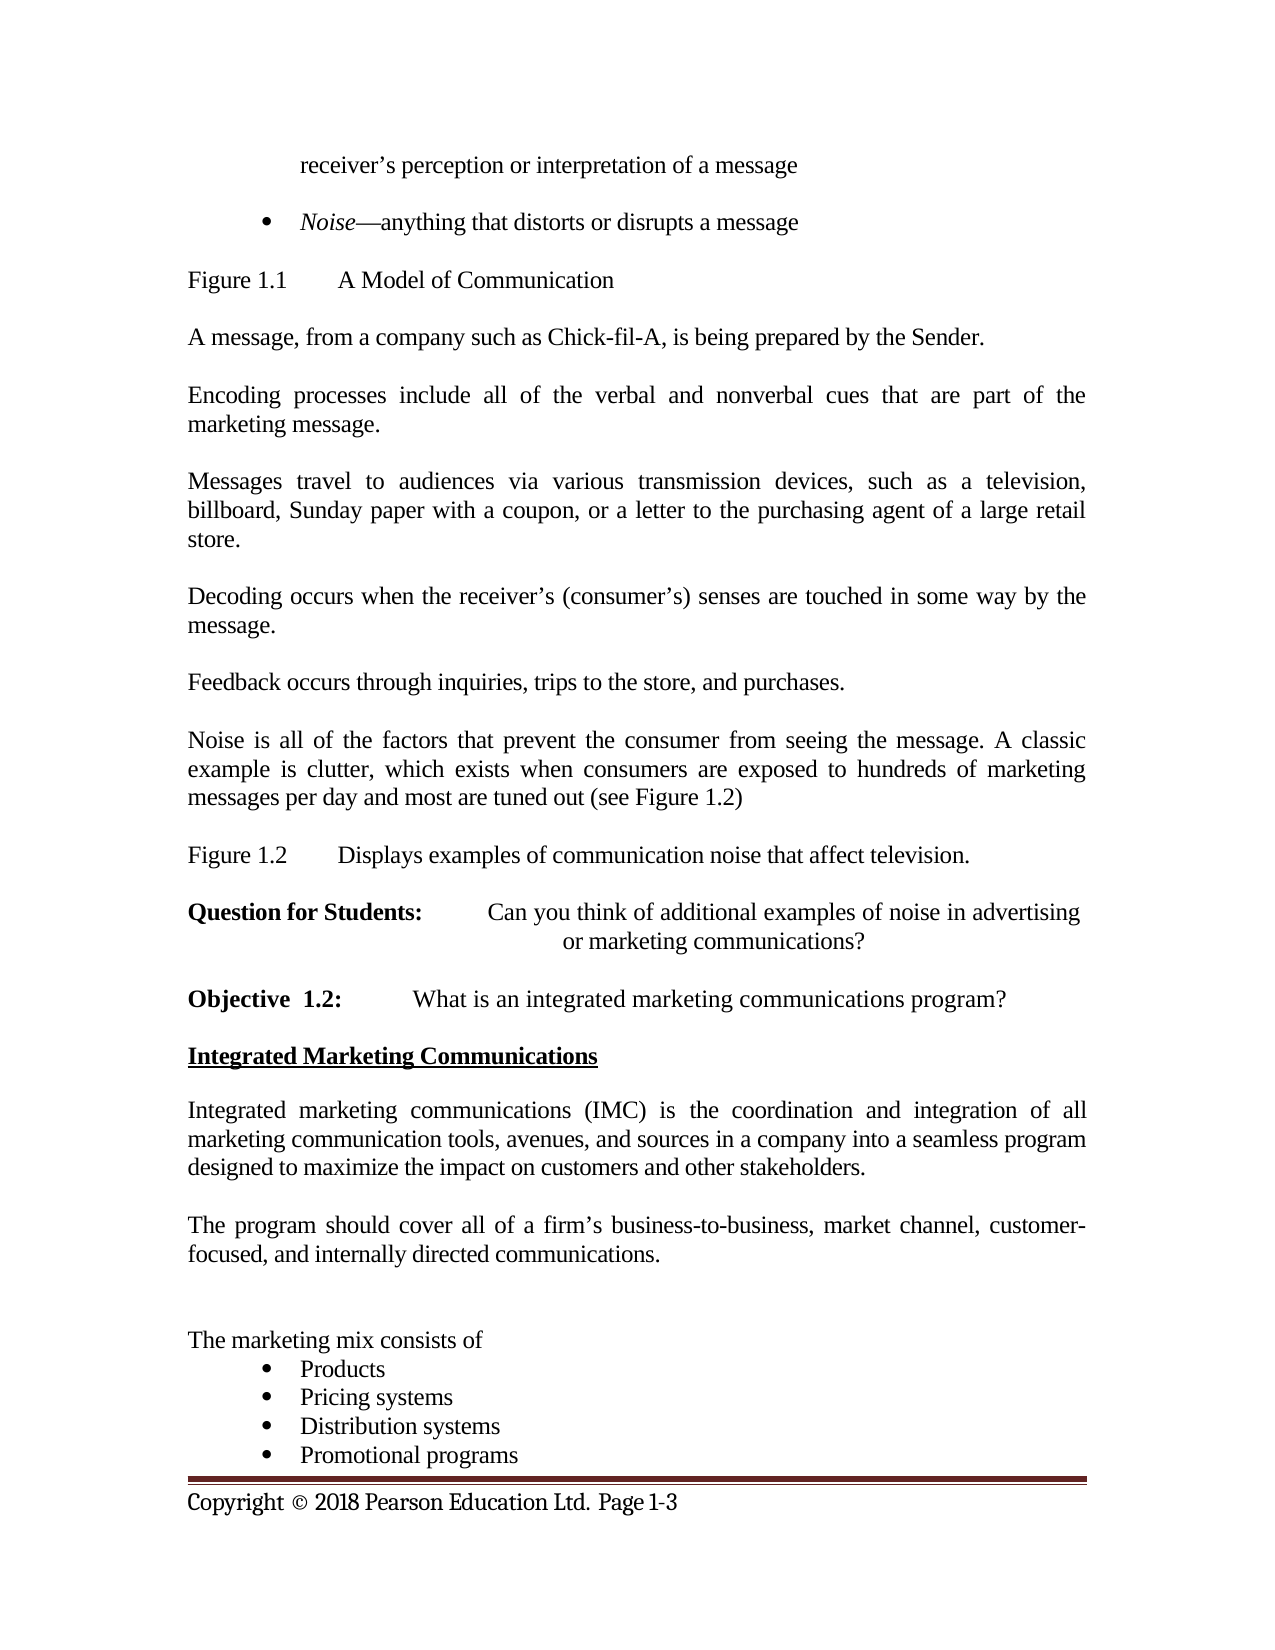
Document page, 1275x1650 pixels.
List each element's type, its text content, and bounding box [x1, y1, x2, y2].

list Promotional programs [262, 1440, 1087, 1469]
text A message, from a company such as Chick-fil-A, is being prepared by the Sender. [187, 322, 1087, 351]
text Feedback occurs through inquiries, trips to the store, and purchases. [187, 667, 1087, 696]
text Integrated marketing communications (IMC) is the coordination and integration of all marketing communication tools, avenues, and sources in a company into a seamless program designed to maximize the impact on customers and other stakeholders. [187, 1095, 1087, 1181]
text Figure 1.1 A Model of Communication [187, 265, 1087, 294]
text The program should cover all of a firm’s business-to-business, market channel, customer-focused, and internally directed communications. [187, 1210, 1087, 1267]
list Noise—anything that distorts or disrupts a message [262, 207, 1087, 236]
list Pricing systems [262, 1382, 1087, 1411]
text Question for Students: Can you think of additional examples of noise in advertising or marketing communications? [187, 897, 1087, 955]
text Messages travel to audiences via various transmission devices, such as a television, billboard, Sunday paper with a coupon, or a letter to the purchasing agent of a large retail store. [187, 466, 1087, 552]
text Figure 1.2 Displays examples of communication noise that affect television. [187, 840, 1087, 869]
text Decoding occurs when the receiver’s (consumer’s) senses are touched in some way by the message. [187, 581, 1087, 639]
text The marketing mix consists of [187, 1325, 1087, 1354]
text Noise is all of the factors that prevent the consumer from seeing the message. A classic example is clutter, which exists when consumers are exposed to hundreds of marketing messages per day and most are tuned out (see Figure 1.2) [187, 725, 1087, 811]
text Encoding processes include all of the verbal and nonverbal cues that are part of the marketing message. [187, 380, 1087, 437]
subtitle Integrated Marketing Communications [187, 1041, 1087, 1070]
list Products [262, 1354, 1087, 1382]
text receiver’s perception or interpretation of a message [300, 150, 1087, 179]
list Distribution systems [262, 1411, 1087, 1440]
text Objective 1.2: What is an integrated marketing communications program? [187, 984, 1087, 1012]
